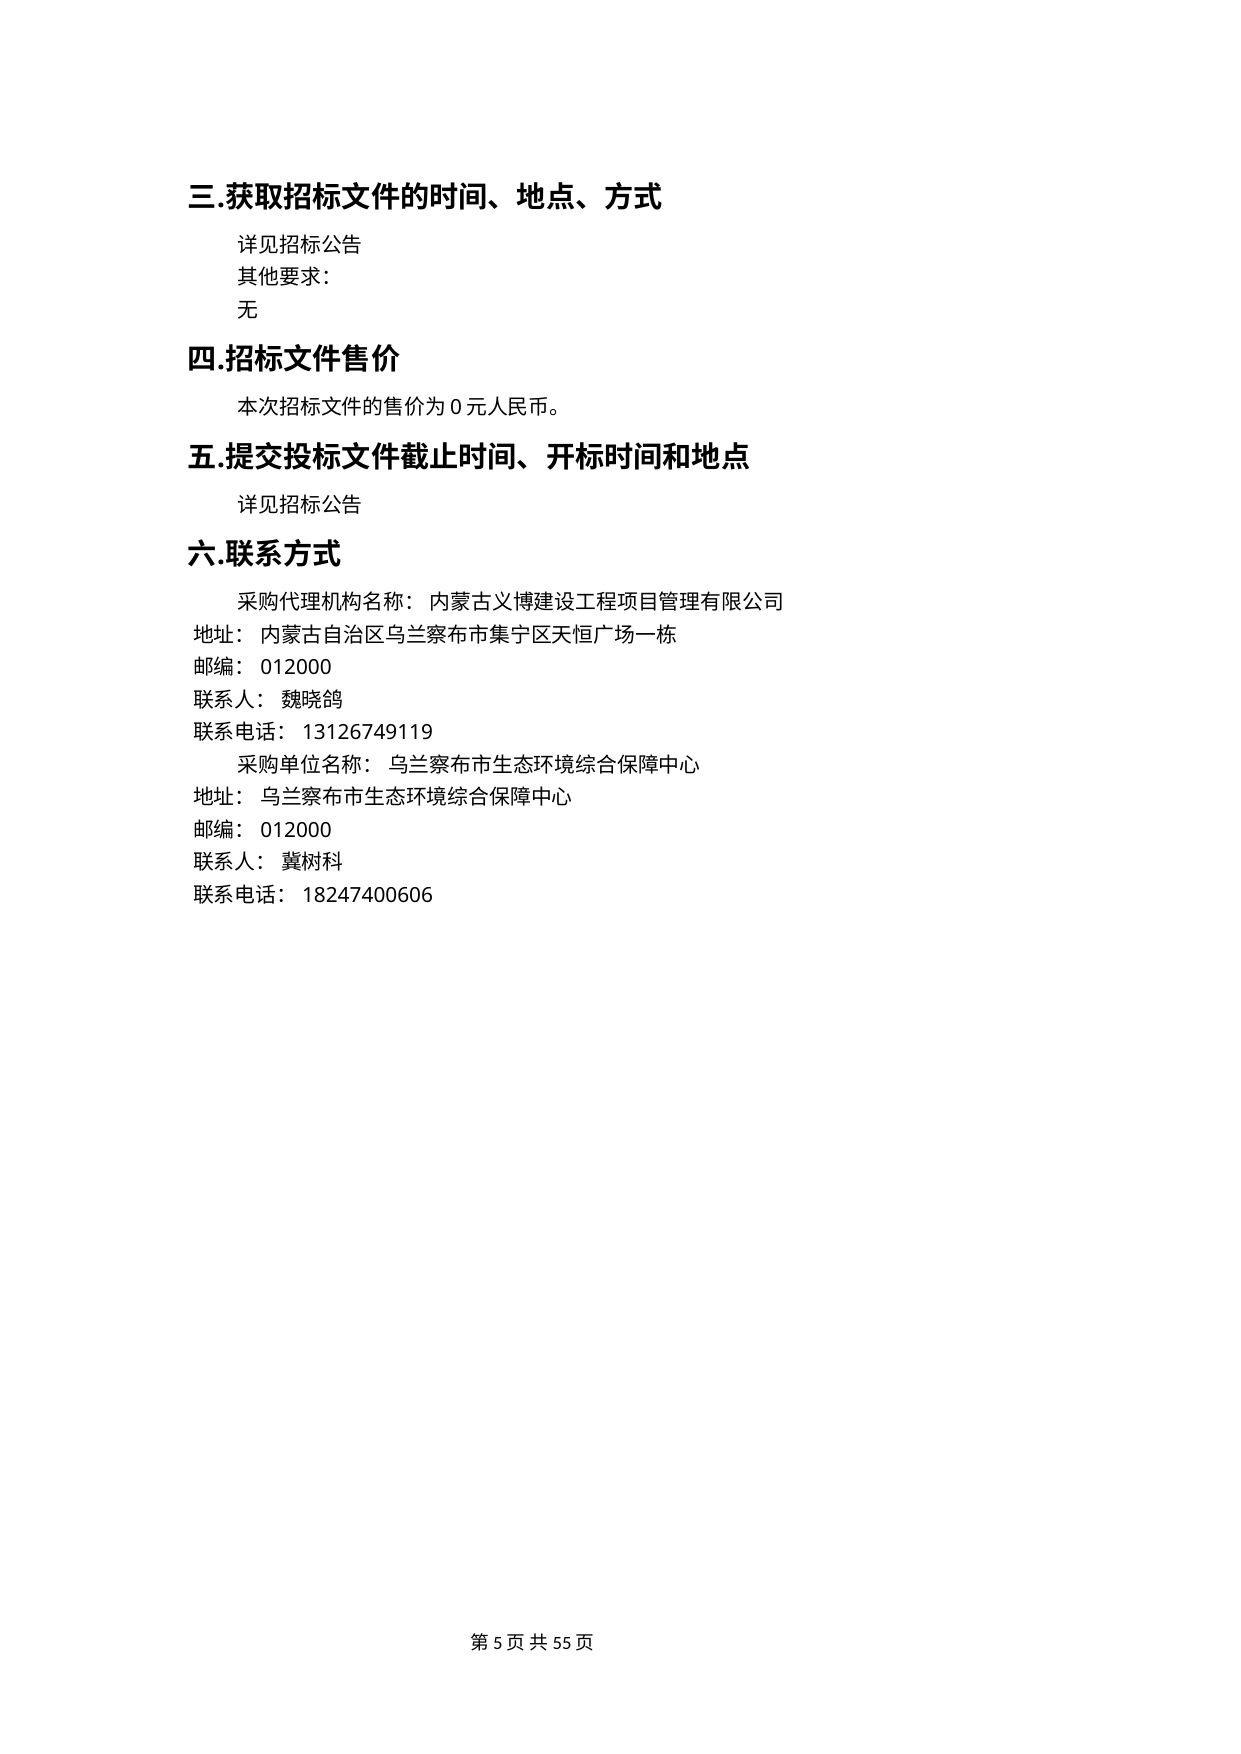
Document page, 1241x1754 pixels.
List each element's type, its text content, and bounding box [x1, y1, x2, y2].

text 六.联系方式 [187, 519, 1053, 584]
text 三.获取招标文件的时间、地点、方式 [187, 162, 1053, 227]
text 联系人： 冀树科 [187, 844, 1053, 877]
text 五.提交投标文件截止时间、开标时间和地点 [187, 422, 1053, 487]
text 其他要求： [187, 259, 1053, 292]
text 联系人： 魏晓鸽 [187, 682, 1053, 714]
text 联系电话： 18247400606 [187, 877, 1053, 909]
text 邮编： 012000 [187, 649, 1053, 682]
text 采购代理机构名称： 内蒙古义博建设工程项目管理有限公司 [187, 584, 1053, 617]
text 采购单位名称： 乌兰察布市生态环境综合保障中心 [187, 747, 1053, 779]
text 邮编： 012000 [187, 812, 1053, 844]
text 本次招标文件的售价为0元人民币。 [187, 389, 1053, 422]
text 联系电话： 13126749119 [187, 714, 1053, 747]
text 地址： 内蒙古自治区乌兰察布市集宁区天恒广场一栋 [187, 617, 1053, 649]
text 四.招标文件售价 [187, 324, 1053, 389]
text 详见招标公告 [187, 227, 1053, 259]
text 详见招标公告 [187, 487, 1053, 519]
text 无 [187, 292, 1053, 324]
text 地址： 乌兰察布市生态环境综合保障中心 [187, 779, 1053, 812]
